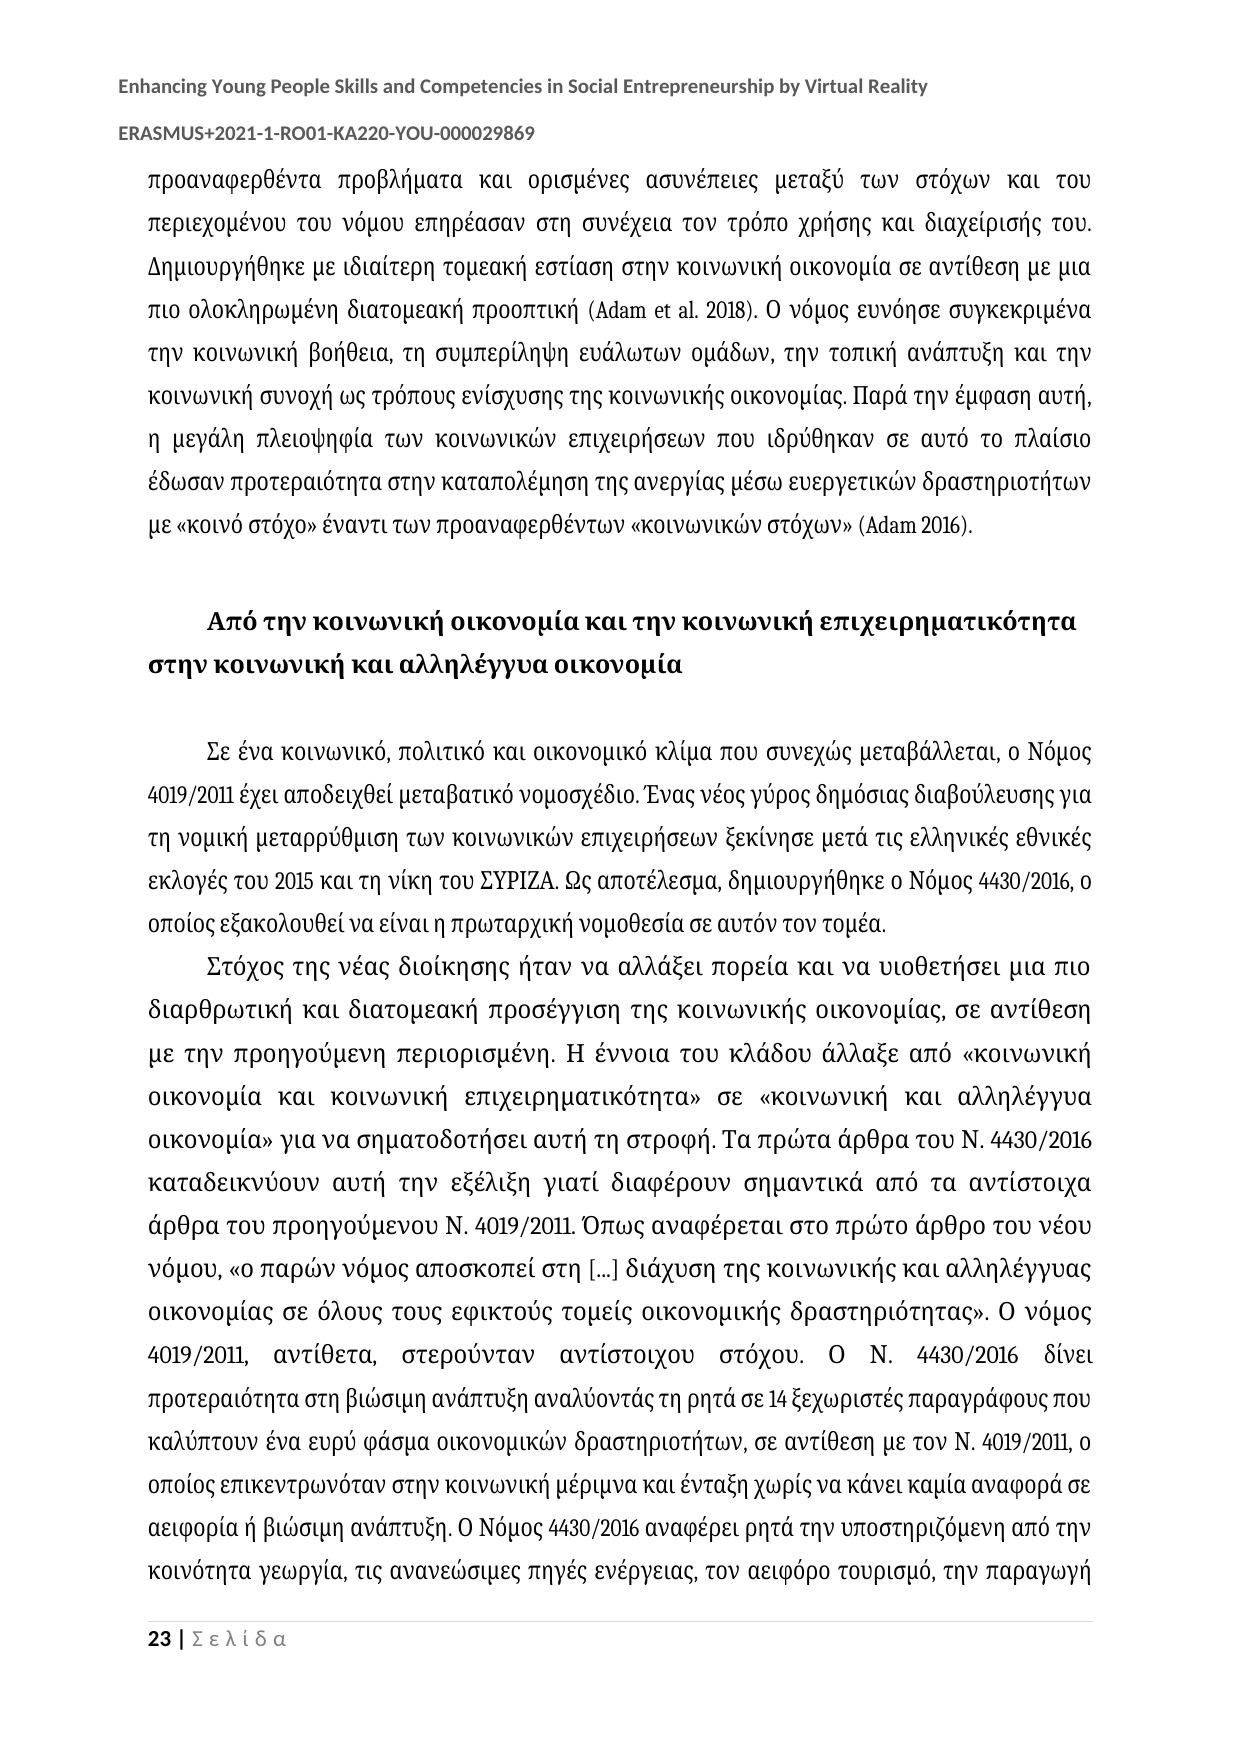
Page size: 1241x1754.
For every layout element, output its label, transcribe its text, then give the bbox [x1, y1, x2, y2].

text Από την κοινωνική οικονομία και την κοινωνική επιχειρηματικότητα στην κοινωνική και αλληλέγγυα οικονομία [148, 608, 1093, 680]
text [148, 953, 1093, 1586]
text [148, 166, 1093, 540]
text Σε ένα κοινωνικό, πολιτικό και οικονομικό κλίμα που συνεχώς μεταβάλλεται, ο Νόμος 4019/2011 έχει αποδειχθεί μεταβατικό νομοσχέδιο. Ένας νέος γύρος δημόσιας διαβούλευσης για τη νομική μεταρρύθμιση των κοινωνικών επιχειρήσεων ξεκίνησε μετά τις ελληνικές εθνικές εκλογές του 2015 και τη νίκη του ΣΥΡΙΖΑ. Ως αποτέλεσμα, δημιουργήθηκε ο Νόμος 4430/2016, ο οποίος εξακολουθεί να είναι η πρωταρχική νομοθεσία σε αυτόν τον τομέα. [148, 738, 1093, 939]
